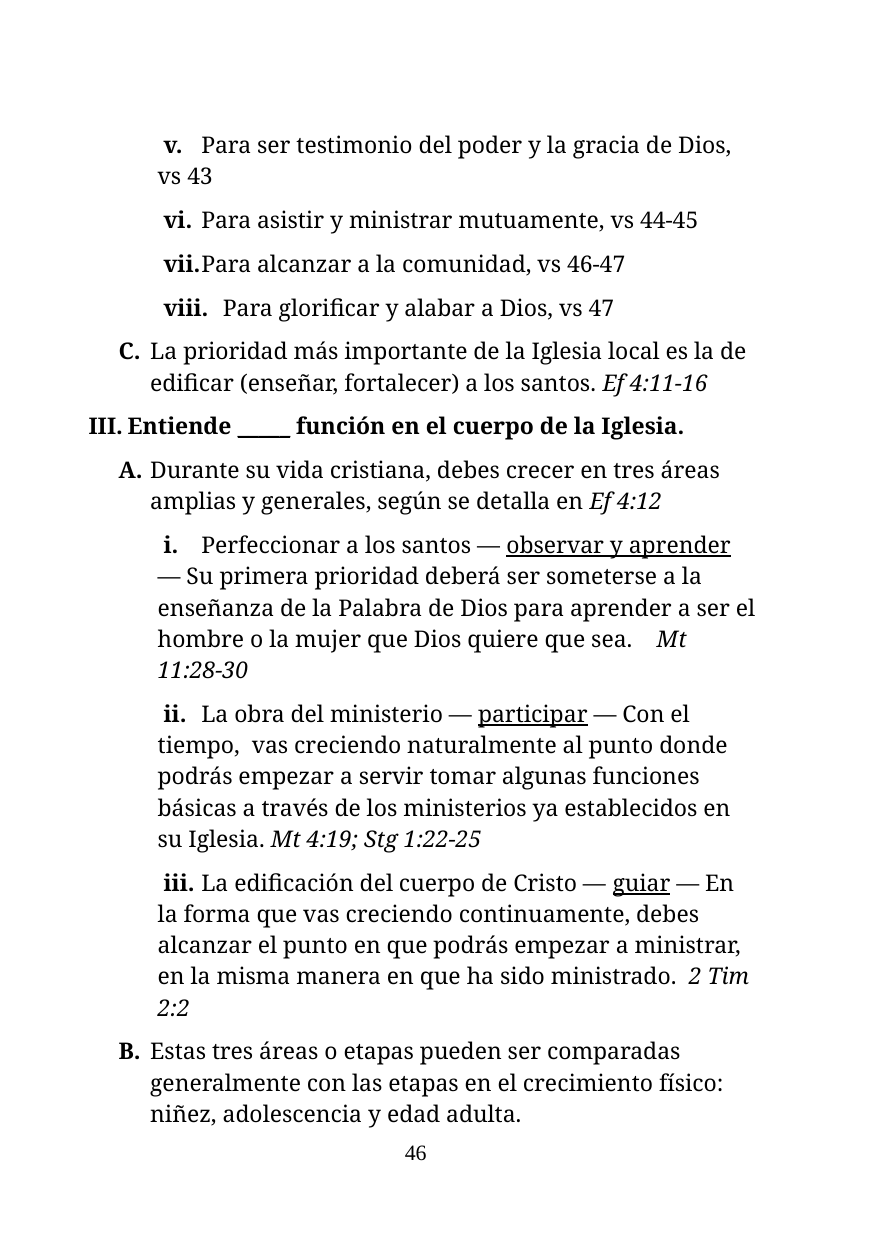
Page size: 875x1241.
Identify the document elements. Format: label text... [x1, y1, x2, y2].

list La obra del ministerio — participar — Con el tiempo, vas creciendo naturalmente al punto donde podrás empezar a servir tomar algunas funciones básicas a través de los ministerios ya establecidos en su Iglesia. Mt 4:19; Stg 1:22-25 [157, 698, 756, 854]
list La prioridad más importante de la Iglesia local es la de edificar (enseñar, fortalecer) a los santos. Ef 4:11-16 [112, 335, 756, 398]
list La edificación del cuerpo de Cristo — guiar — En la forma que vas creciendo continuamente, debes alcanzar el punto en que podrás empezar a ministrar, en la misma manera en que ha sido ministrado. 2 Tim 2:2 [157, 867, 756, 1023]
list Para ser testimonio del poder y la gracia de Dios, vs 43 [157, 129, 756, 192]
list Para alcanzar a la comunidad, vs 46-47 [157, 248, 756, 279]
list Durante su vida cristiana, debes crecer en tres áreas amplias y generales, según se detalla en Ef 4:12 [112, 454, 756, 517]
list Para asistir y ministrar mutuamente, vs 44-45 [157, 204, 756, 235]
list Entiende _____ función en el cuerpo de la Iglesia. [82, 410, 756, 442]
list Para glorificar y alabar a Dios, vs 47 [157, 292, 756, 323]
list Perfeccionar a los santos — observar y aprender — Su primera prioridad deberá ser someterse a la enseñanza de la Palabra de Dios para aprender a ser el hombre o la mujer que Dios quiere que sea. Mt 11:28-30 [157, 529, 756, 685]
list Estas tres áreas o etapas pueden ser comparadas generalmente con las etapas en el crecimiento físico: niñez, adolescencia y edad adulta. [112, 1035, 756, 1129]
